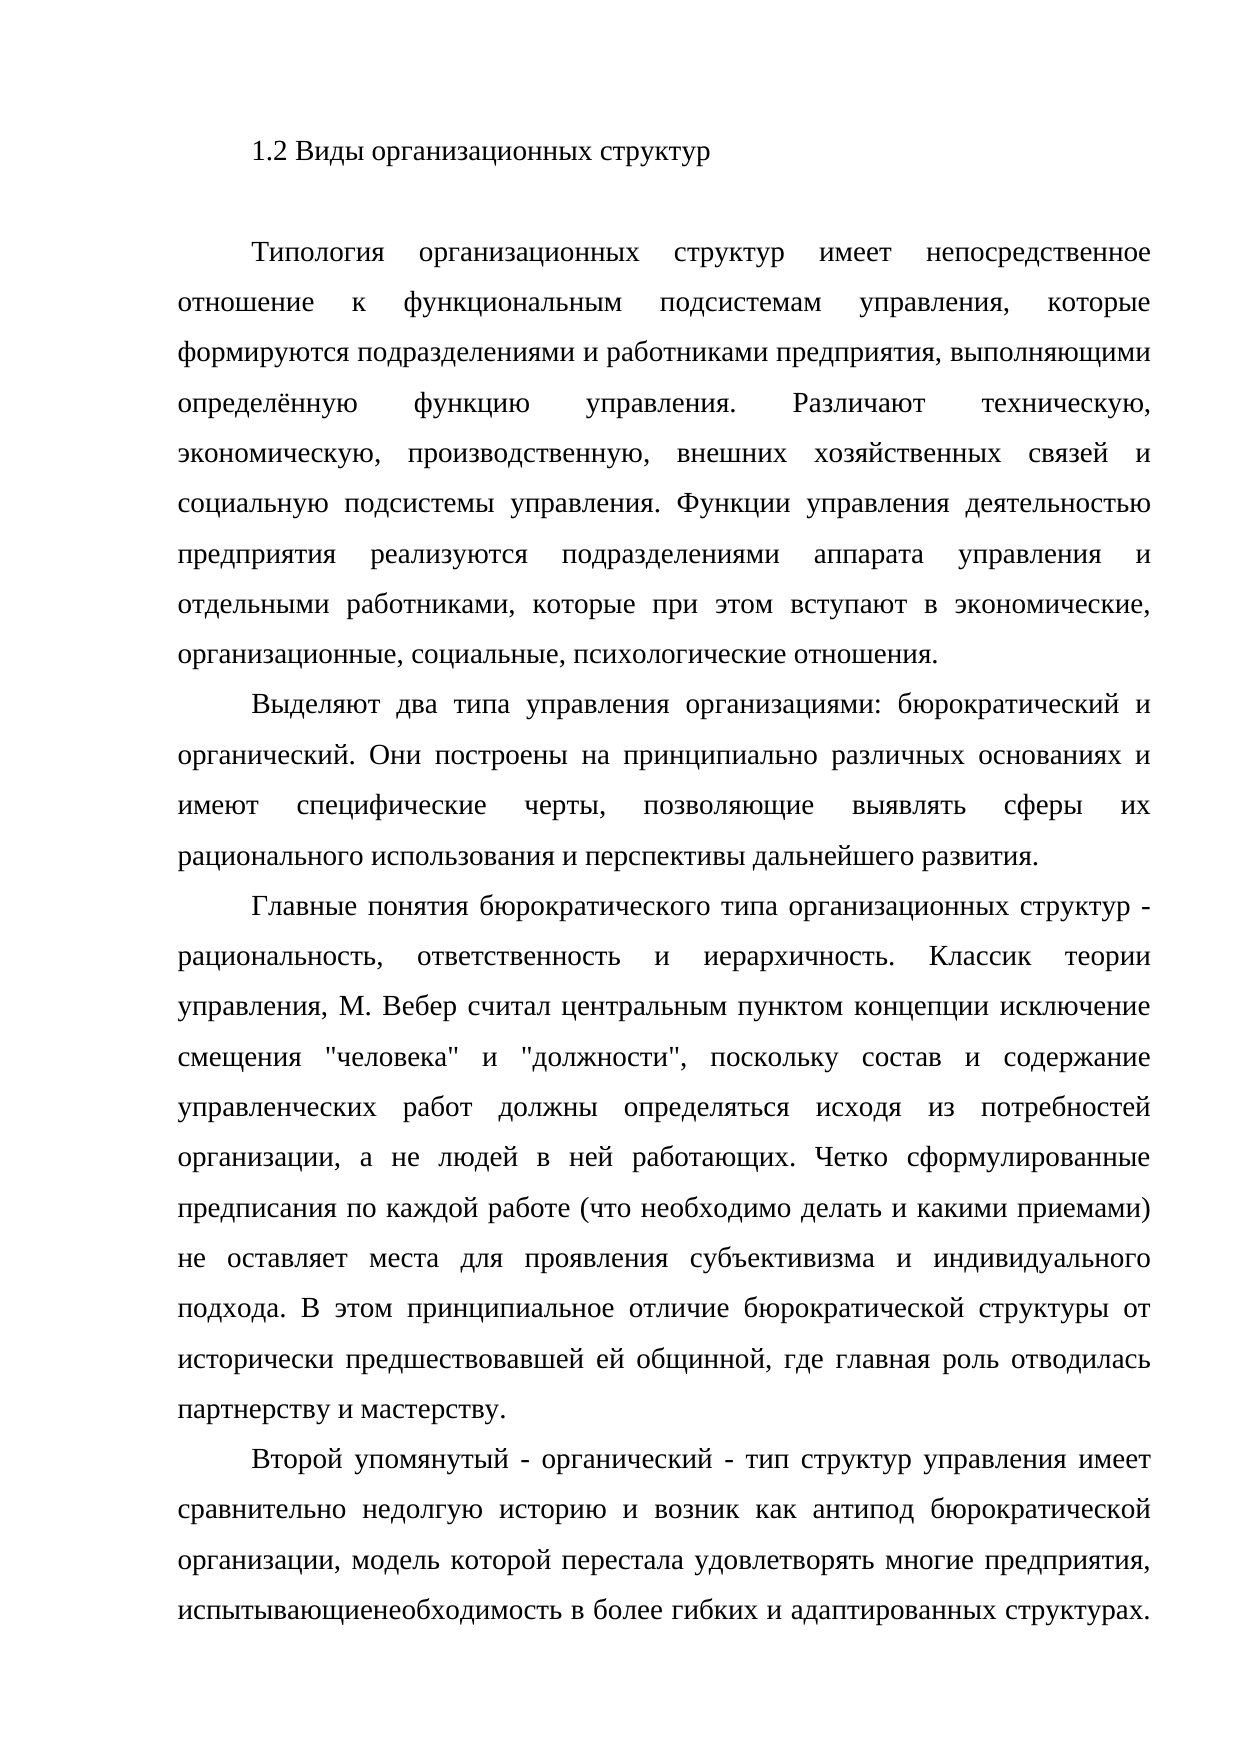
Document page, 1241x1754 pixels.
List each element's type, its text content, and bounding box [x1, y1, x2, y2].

text 1.2 Виды организационных структур [177, 133, 1152, 167]
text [177, 1441, 1152, 1626]
text Главные понятия бюрократического типа организационных структур - рациональность, ответственность и иерархичность. Классик теории управления, М. Вебер считал центральным пунктом концепции исключение смещения "человека" и "должности", поскольку состав и содержание управленческих работ должны определяться исходя из потребностей организации, а не людей в ней работающих. Четко сформулированные предписания по каждой работе (что необходимо делать и какими приемами) не оставляет места для проявления субъективизма и индивидуального подхода. В этом принципиальное отличие бюрократической структуры от исторически предшествовавшей ей общинной, где главная роль отводилась партнерству и мастерству. [177, 888, 1152, 1424]
text Выделяют два типа управления организациями: бюрократический и органический. Они построены на принципиально различных основаниях и имеют специфические черты, позволяющие выявлять сферы их рационального использования и перспективы дальнейшего развития. [177, 687, 1152, 871]
text Типология организационных структур имеет непосредственное отношение к функциональным подсистемам управления, которые формируются подразделениями и работниками предприятия, выполняющими определённую функцию управления. Различают техническую, экономическую, производственную, внешних хозяйственных связей и социальную подсистемы управления. Функции управления деятельностью предприятия реализуются подразделениями аппарата управления и отдельными работниками, которые при этом вступают в экономические, организационные, социальные, психологические отношения. [177, 234, 1152, 670]
